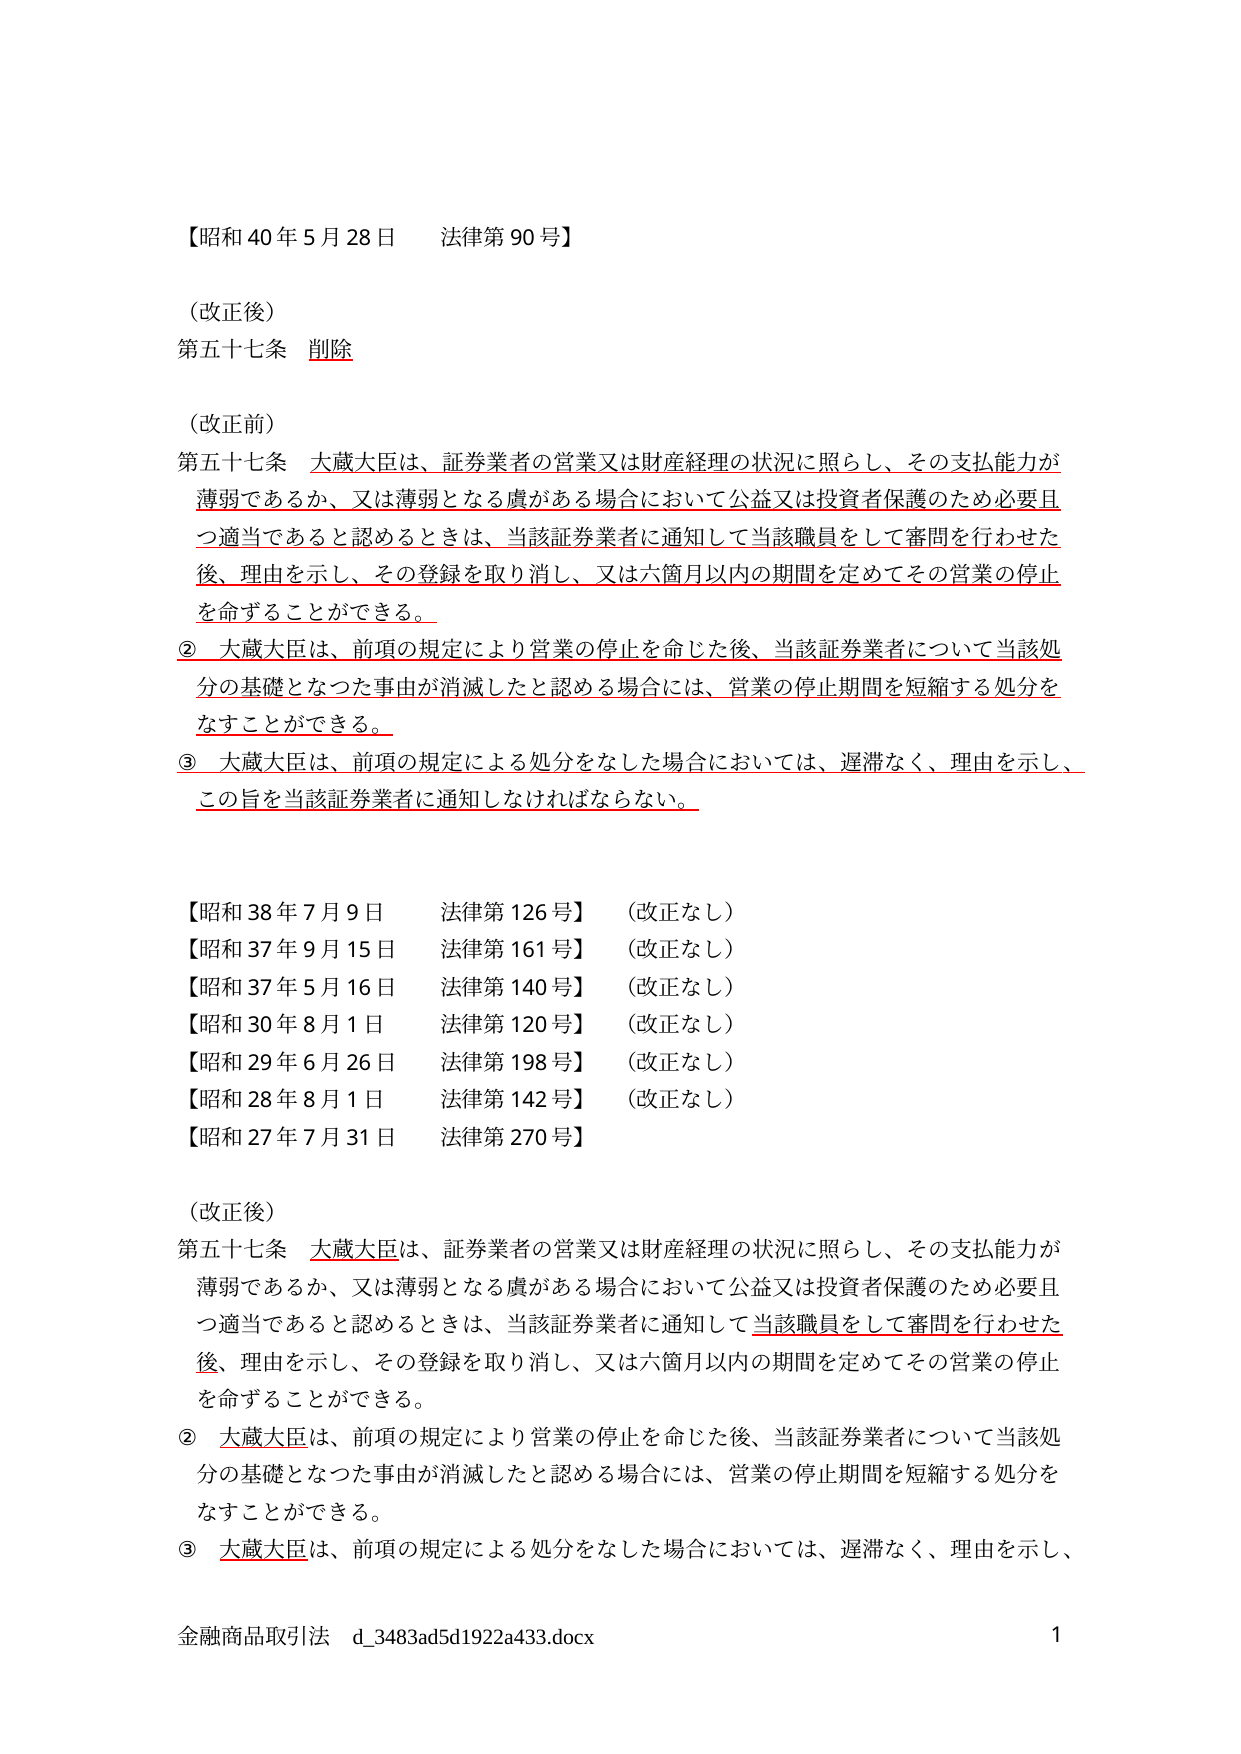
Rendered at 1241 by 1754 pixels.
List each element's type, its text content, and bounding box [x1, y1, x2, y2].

text ② 大蔵大臣は、前項の規定により営業の停止を命じた後、当該証券業者について当該処分の基礎となつた事由が消滅したと認める場合には、営業の停止期間を短縮する処分をなすことができる。 [177, 629, 1063, 742]
text ③ 大蔵大臣は、前項の規定による処分をなした場合においては、遅滞なく、理由を示し、この旨を当該証券業者に通知しなければならない。 [177, 742, 1063, 817]
text 第五十七条 削除 [177, 329, 1063, 367]
text 【昭和37年9月15日 法律第161号】 （改正なし） [177, 929, 1063, 967]
text 第五十七条 大蔵大臣は、証券業者の営業又は財産経理の状況に照らし、その支払能力が薄弱であるか、又は薄弱となる虞がある場合において公益又は投資者保護のため必要且つ適当であると認めるときは、当該証券業者に通知して当該職員をして審問を行わせた後、理由を示し、その登録を取り消し、又は六箇月以内の期間を定めてその営業の停止を命ずることができる。 [177, 442, 1063, 629]
text ② 大蔵大臣は、前項の規定により営業の停止を命じた後、当該証券業者について当該処分の基礎となつた事由が消滅したと認める場合には、営業の停止期間を短縮する処分をなすことができる。 [177, 1417, 1063, 1529]
text 【昭和29年6月26日 法律第198号】 （改正なし） [177, 1042, 1063, 1079]
text 【昭和28年8月1日 法律第142号】 （改正なし） [177, 1079, 1063, 1117]
text （改正前） [177, 404, 1063, 442]
text 第五十七条 大蔵大臣は、証券業者の営業又は財産経理の状況に照らし、その支払能力が薄弱であるか、又は薄弱となる虞がある場合において公益又は投資者保護のため必要且つ適当であると認めるときは、当該証券業者に通知して当該職員をして審問を行わせた後、理由を示し、その登録を取り消し、又は六箇月以内の期間を定めてその営業の停止を命ずることができる。 [177, 1229, 1063, 1417]
text 【昭和27年7月31日 法律第270号】 [177, 1117, 1063, 1154]
text 【昭和38年7月9日 法律第126号】 （改正なし） [177, 892, 1063, 929]
text 【昭和40年5月28日 法律第90号】 [177, 217, 1063, 254]
text （改正後） [177, 292, 1063, 329]
text （改正後） [177, 1192, 1063, 1229]
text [177, 1529, 1063, 1567]
text 【昭和37年5月16日 法律第140号】 （改正なし） [177, 967, 1063, 1004]
text 【昭和30年8月1日 法律第120号】 （改正なし） [177, 1004, 1063, 1042]
